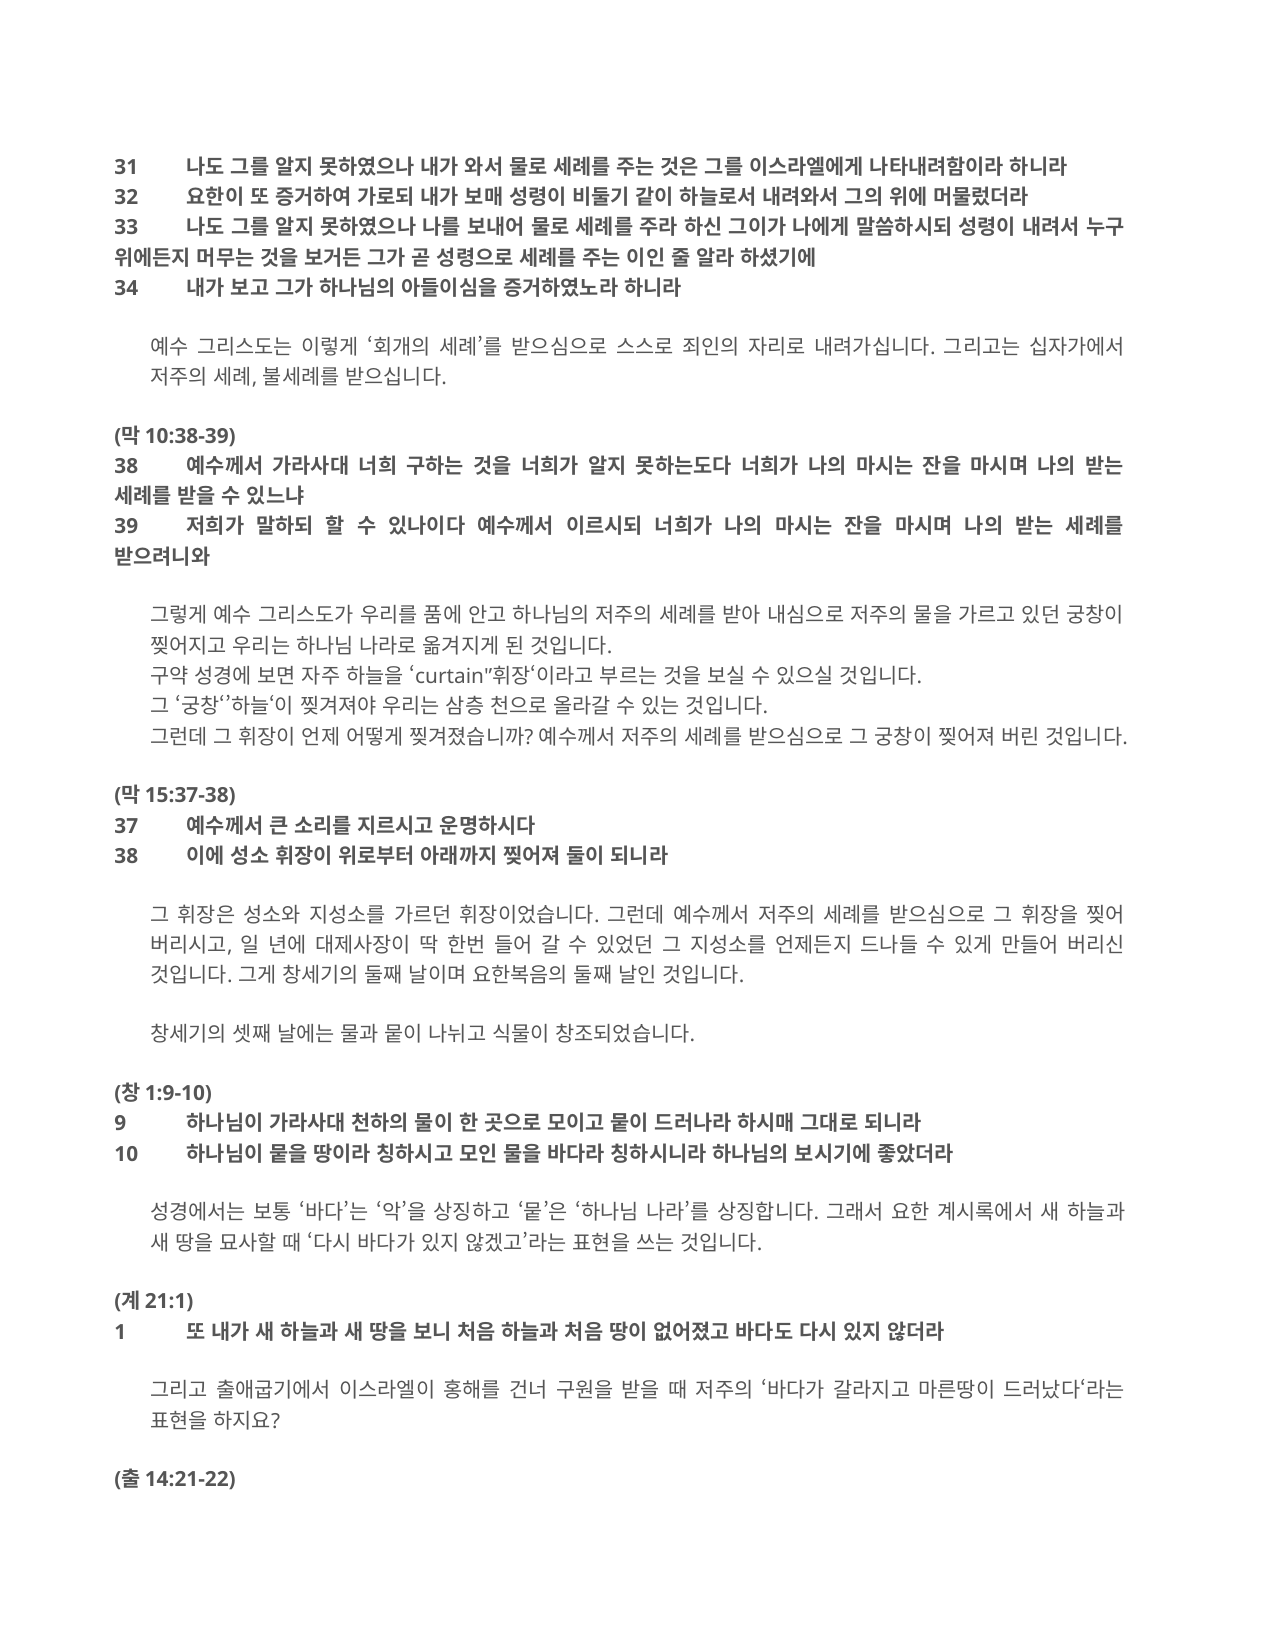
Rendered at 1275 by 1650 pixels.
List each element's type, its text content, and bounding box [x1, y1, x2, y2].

text 그리고 출애굽기에서 이스라엘이 홍해를 건너 구원을 받을 때 저주의 ‘바다가 갈라지고 마른땅이 드러났다‘라는 표현을 하지요? [150, 1374, 1125, 1434]
text 10 하나님이 뭍을 땅이라 칭하시고 모인 물을 바다라 칭하시니라 하나님의 보시기에 좋았더라 [114, 1137, 1125, 1167]
text 38 예수께서 가라사대 너희 구하는 것을 너희가 알지 못하는도다 너희가 나의 마시는 잔을 마시며 나의 받는 세례를 받을 수 있느냐 [114, 449, 1125, 510]
text 그렇게 예수 그리스도가 우리를 품에 안고 하나님의 저주의 세례를 받아 내심으로 저주의 물을 가르고 있던 궁창이 찢어지고 우리는 하나님 나라로 옮겨지게 된 것입니다. [150, 599, 1125, 659]
text (막15:37-38) [114, 779, 1125, 809]
text (창1:9-10) [114, 1076, 1125, 1106]
text 34 내가 보고 그가 하나님의 아들이심을 증거하였노라 하니라 [114, 271, 1125, 301]
text 32 요한이 또 증거하여 가로되 내가 보매 성령이 비둘기 같이 하늘로서 내려와서 그의 위에 머물렀더라 [114, 180, 1125, 211]
text 31 나도 그를 알지 못하였으나 내가 와서 물로 세례를 주는 것은 그를 이스라엘에게 나타내려함이라 하니라 [114, 150, 1125, 180]
text 9 하나님이 가라사대 천하의 물이 한 곳으로 모이고 뭍이 드러나라 하시매 그대로 되니라 [114, 1106, 1125, 1137]
text 1 또 내가 새 하늘과 새 땅을 보니 처음 하늘과 처음 땅이 없어졌고 바다도 다시 있지 않더라 [114, 1315, 1125, 1345]
text 39 저희가 말하되 할 수 있나이다 예수께서 이르시되 너희가 나의 마시는 잔을 마시며 나의 받는 세례를 받으려니와 [114, 510, 1125, 570]
text (출14:21-22) [114, 1463, 1125, 1493]
text 그런데 그 휘장이 언제 어떻게 찢겨졌습니까? 예수께서 저주의 세례를 받으심으로 그 궁창이 찢어져 버린 것입니다. [150, 720, 1125, 750]
text 37 예수께서 큰 소리를 지르시고 운명하시다 [114, 809, 1125, 839]
text 33 나도 그를 알지 못하였으나 나를 보내어 물로 세례를 주라 하신 그이가 나에게 말씀하시되 성령이 내려서 누구 위에든지 머무는 것을 보거든 그가 곧 성령으로 세례를 주는 이인 줄 알라 하셨기에 [114, 211, 1125, 271]
text (계21:1) [114, 1284, 1125, 1315]
text 예수 그리스도는 이렇게 ‘회개의 세례’를 받으심으로 스스로 죄인의 자리로 내려가십니다. 그리고는 십자가에서 저주의 세례, 불세례를 받으십니다. [150, 330, 1125, 391]
text 창세기의 셋째 날에는 물과 뭍이 나뉘고 식물이 창조되었습니다. [150, 1017, 1125, 1048]
text 38 이에 성소 휘장이 위로부터 아래까지 찢어져 둘이 되니라 [114, 839, 1125, 869]
text 그 ‘궁창‘’하늘‘이 찢겨져야 우리는 삼층 천으로 올라갈 수 있는 것입니다. [150, 689, 1125, 720]
text (막10:38-39) [114, 419, 1125, 449]
text 성경에서는 보통 ‘바다’는 ‘악’을 상징하고 ‘뭍’은 ‘하나님 나라’를 상징합니다. 그래서 요한 계시록에서 새 하늘과 새 땅을 묘사할 때 ‘다시 바다가 있지 않겠고’라는 표현을 쓰는 것입니다. [150, 1196, 1125, 1256]
text 그 휘장은 성소와 지성소를 가르던 휘장이었습니다. 그런데 예수께서 저주의 세례를 받으심으로 그 휘장을 찢어 버리시고, 일 년에 대제사장이 딱 한번 들어 갈 수 있었던 그 지성소를 언제든지 드나들 수 있게 만들어 버리신 것입니다. 그게 창세기의 둘째 날이며 요한복음의 둘째 날인 것입니다. [150, 898, 1125, 989]
text 구약 성경에 보면 자주 하늘을 ‘curtain'’휘장‘이라고 부르는 것을 보실 수 있으실 것입니다. [150, 659, 1125, 689]
